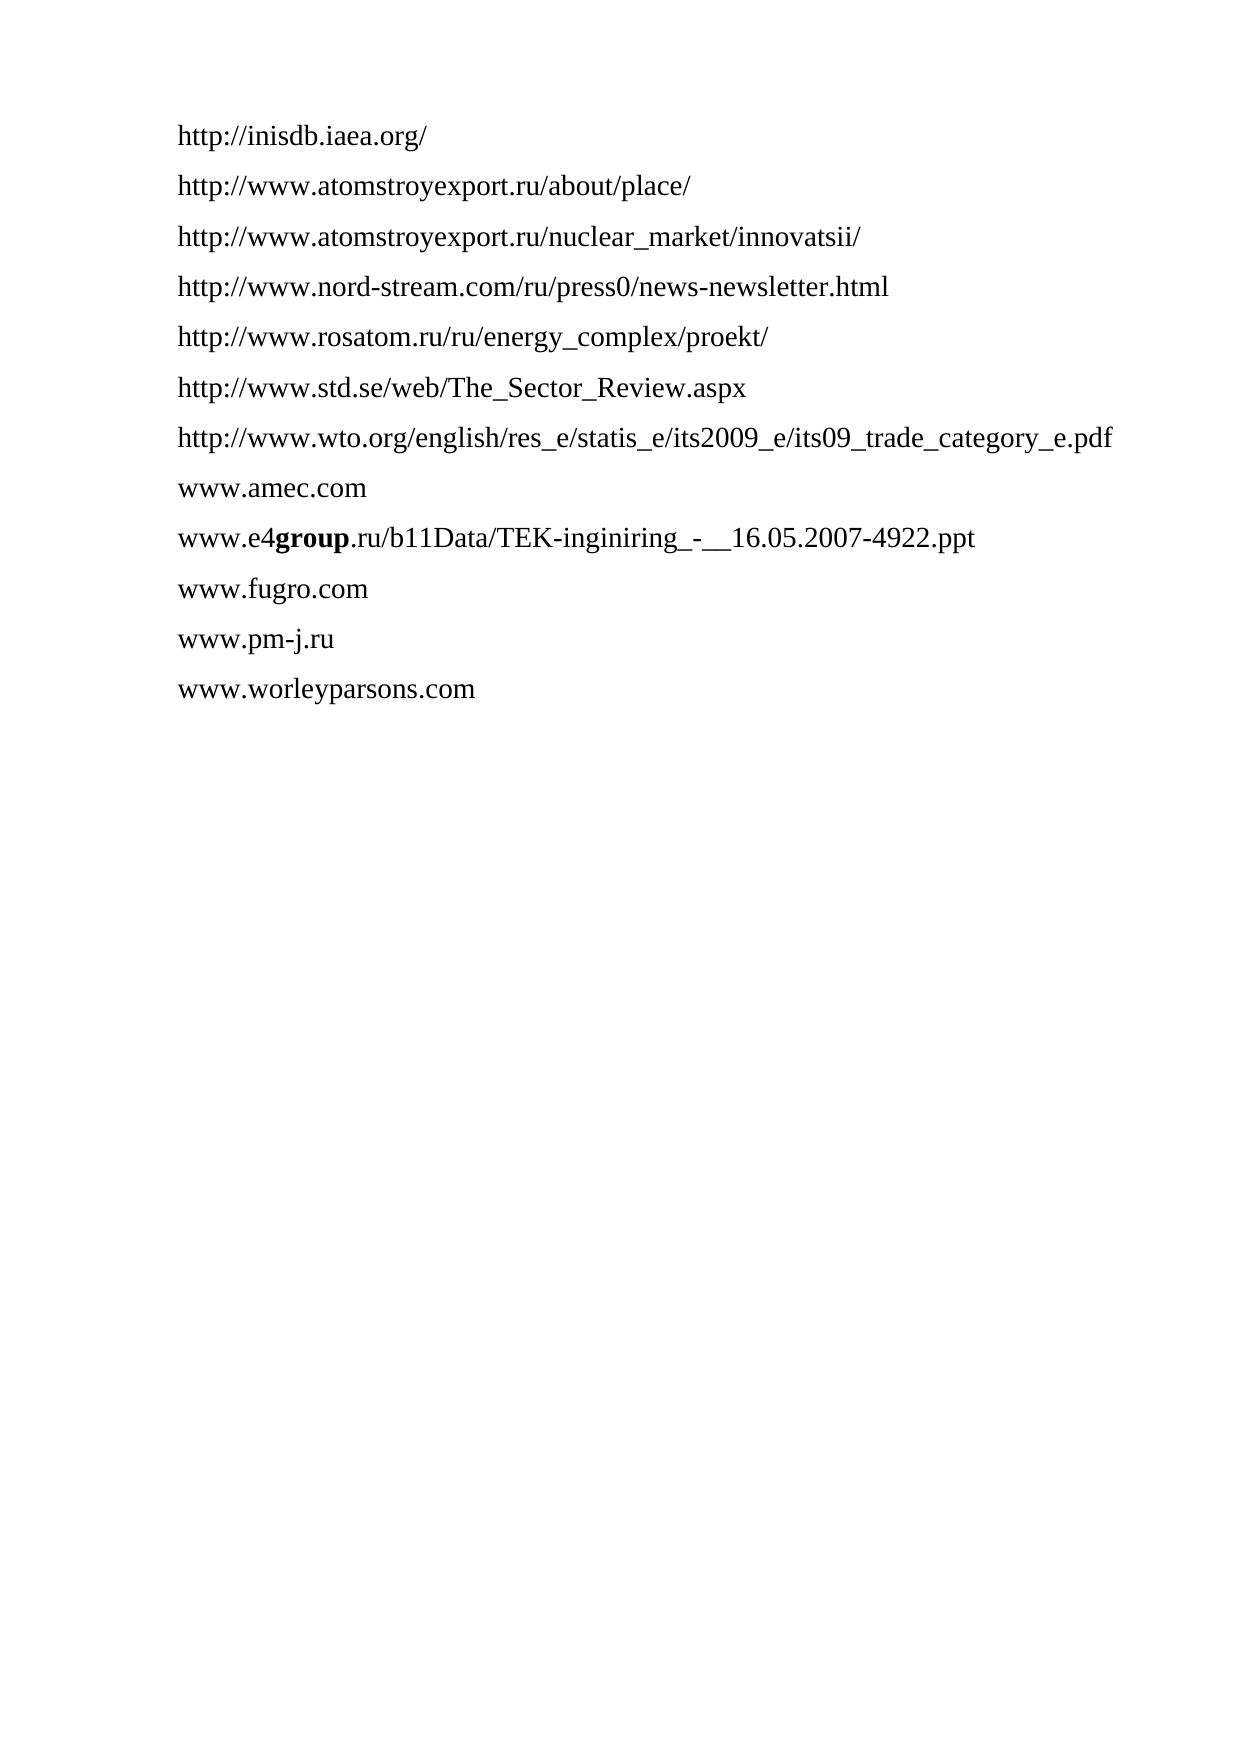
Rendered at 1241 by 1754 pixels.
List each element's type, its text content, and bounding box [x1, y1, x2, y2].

text www.amec.com [177, 470, 1152, 504]
text www.fugro.com [177, 571, 1152, 604]
text http://inisdb.iaea.org/ [177, 118, 1152, 152]
text http://www.std.se/web/The_Sector_Review.aspx [177, 370, 1152, 403]
text www.worleyparsons.com [177, 672, 1152, 705]
text www.e4group.ru/b11Data/TEK-inginiring_-__16.05.2007-4922.ppt [177, 521, 1152, 554]
text http://www.nord-stream.com/ru/press0/news-newsletter.html [177, 269, 1152, 303]
text http://www.rosatom.ru/ru/energy_complex/proekt/ [177, 319, 1152, 353]
text http://www.atomstroyexport.ru/about/place/ [177, 168, 1152, 202]
text http://www.wto.org/english/res_e/statis_e/its2009_e/its09_trade_category_e.pdf [177, 420, 1152, 453]
text www.pm-j.ru [177, 621, 1152, 655]
text http://www.atomstroyexport.ru/nuclear_market/innovatsii/ [177, 219, 1152, 252]
